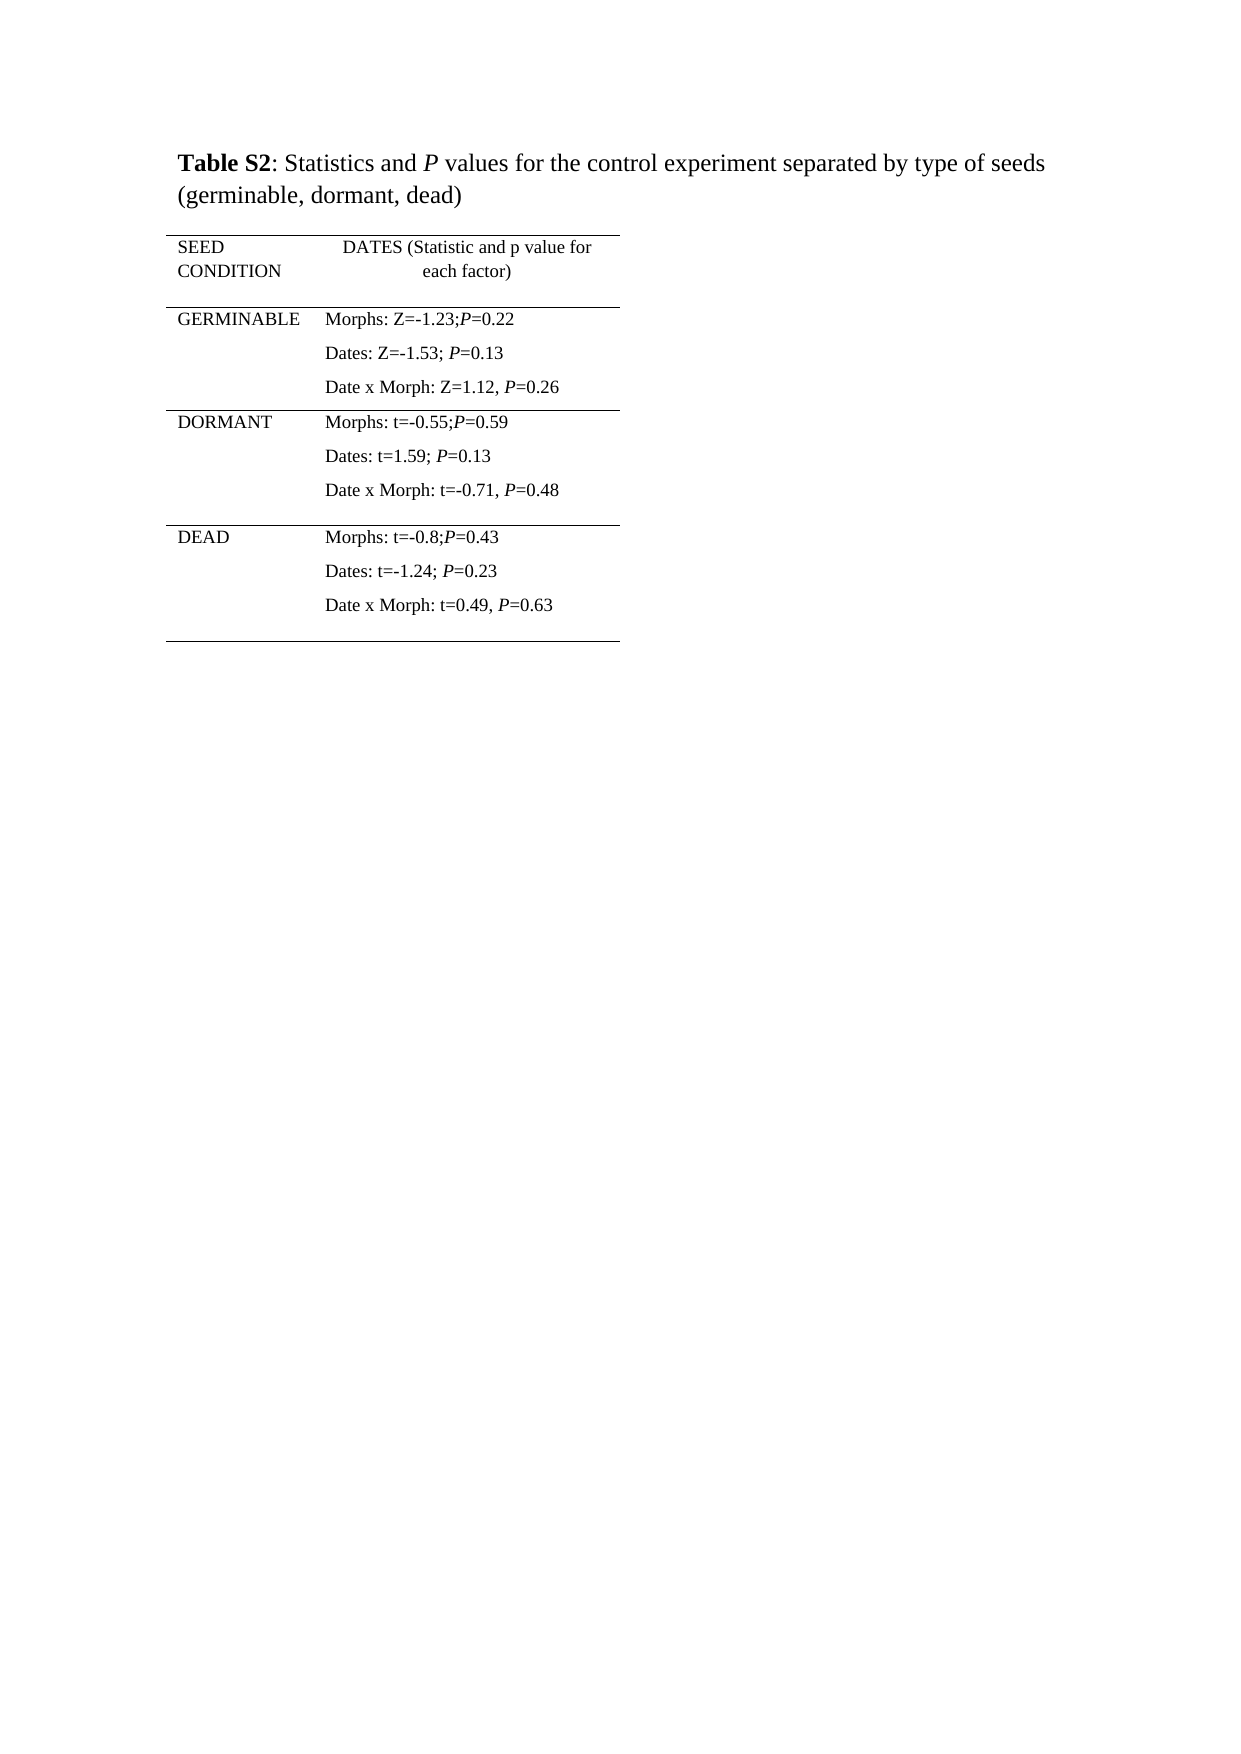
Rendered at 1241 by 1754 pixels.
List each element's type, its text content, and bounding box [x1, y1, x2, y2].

table_cell Morphs: t=-0.8;P=0.43 Dates: t=-1.24; P=0.23 Date x Morph: t=0.49, P=0.63 [314, 526, 620, 641]
table_cell GERMINABLE [166, 308, 314, 410]
table_cell Morphs: t=-0.55;P=0.59 Dates: t=1.59; P=0.13 Date x Morph: t=-0.71, P=0.48 [314, 411, 620, 525]
table_cell DORMANT [166, 411, 314, 525]
table_cell DEAD [166, 526, 314, 641]
table_cell Morphs: Z=-1.23;P=0.22 Dates: Z=-1.53; P=0.13 Date x Morph: Z=1.12, P=0.26 [314, 308, 620, 410]
table_header DATES (Statistic and p value for each factor) [314, 236, 620, 307]
table_header SEED CONDITION [166, 236, 314, 307]
text Table S2: Statistics and P values for the control experiment separated by type of seeds (germinable, dormant, dead) [177, 148, 1063, 209]
